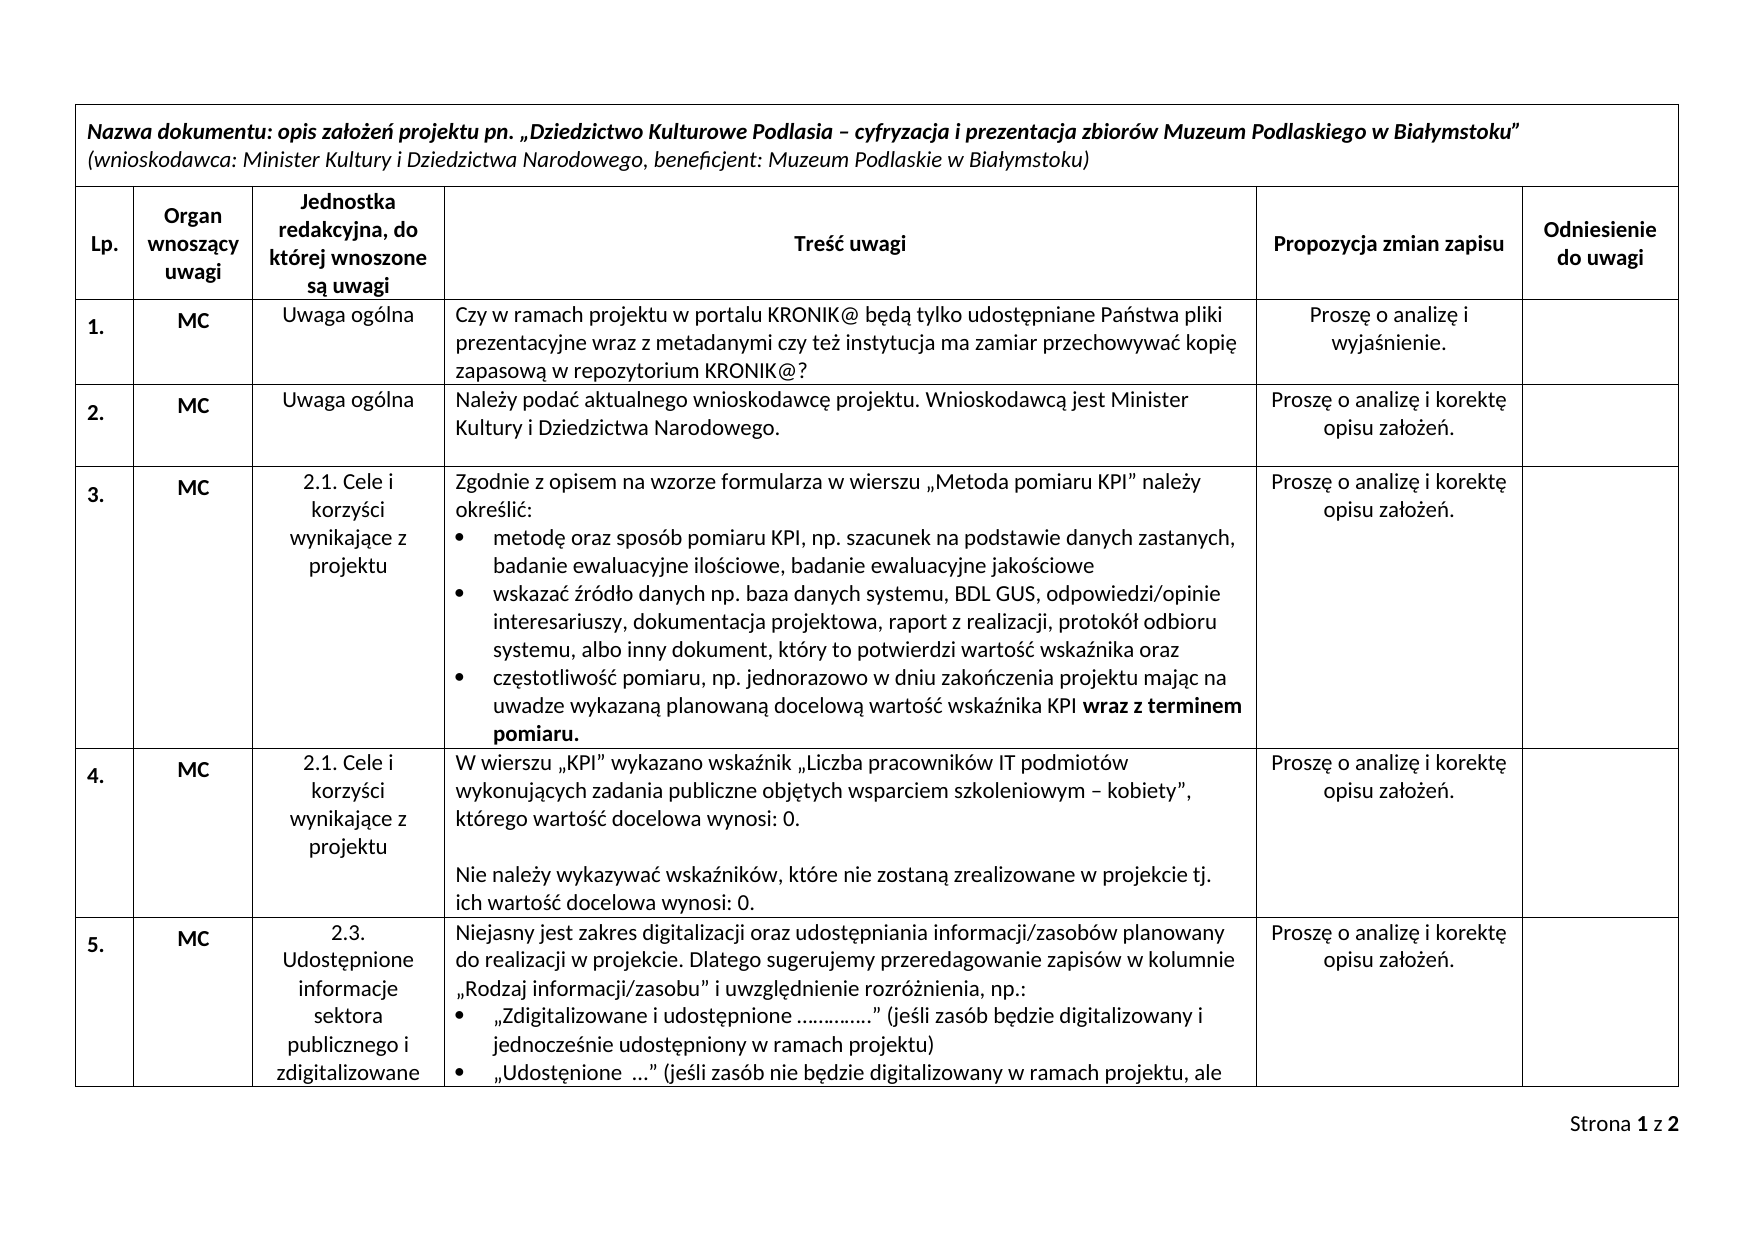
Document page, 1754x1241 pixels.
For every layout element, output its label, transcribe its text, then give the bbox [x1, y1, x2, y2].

table_cell Treść uwagi [445, 187, 1256, 299]
table_cell MC [134, 749, 252, 917]
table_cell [445, 918, 1256, 1086]
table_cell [253, 918, 444, 1086]
table_cell Uwaga ogólna [253, 300, 444, 384]
table_cell Propozycja zmian zapisu [1257, 187, 1522, 299]
table_cell MC [134, 385, 252, 466]
table_cell [76, 385, 133, 466]
table_cell Proszę o analizę i korektę opisu założeń. [1257, 467, 1522, 747]
table_cell [1523, 749, 1678, 917]
table_cell [76, 467, 133, 747]
table_cell [1523, 385, 1678, 466]
table_cell MC [134, 300, 252, 384]
table_cell [76, 749, 133, 917]
table_cell Organ wnoszący uwagi [134, 187, 252, 299]
table_cell [1523, 467, 1678, 747]
table_cell Proszę o analizę i korektę opisu założeń. [1257, 385, 1522, 466]
table_cell Zgodnie z opisem na wzorze formularza w wierszu „Metoda pomiaru KPI” należy określić: metodę oraz sposób pomiaru KPI, np. szacunek na podstawie danych zastanych, badanie ewaluacyjne ilościowe, badanie ewaluacyjne jakościowe wskazać źródło danych np. baza danych systemu, BDL GUS, odpowiedzi/opinie interesariuszy, dokumentacja projektowa, raport z realizacji, protokół odbioru systemu, albo inny dokument, który to potwierdzi wartość wskaźnika oraz częstotliwość pomiaru, np. jednorazowo w dniu zakończenia projektu mając na uwadze wykazaną planowaną docelową wartość wskaźnika KPI wraz z terminem pomiaru. [445, 467, 1256, 747]
table_cell MC [134, 918, 252, 1086]
table_cell 2.1. Cele i korzyści wynikające z projektu [253, 749, 444, 917]
table_cell Odniesienie do uwagi [1523, 187, 1678, 299]
table_cell Lp. [76, 187, 133, 299]
table_cell [1523, 300, 1678, 384]
table_cell Jednostka redakcyjna, do której wnoszone są uwagi [253, 187, 444, 299]
table_cell [76, 300, 133, 384]
table_header Nazwa dokumentu: opis założeń projektu pn. „Dziedzictwo Kulturowe Podlasia – cyfryzacja i prezentacja zbiorów Muzeum Podlaskiego w Białymstoku” (wnioskodawca: Minister Kultury i Dziedzictwa Narodowego, beneficjent: Muzeum Podlaskie w Białymstoku) [76, 105, 1678, 186]
table_cell W wierszu „KPI” wykazano wskaźnik „Liczba pracowników IT podmiotów wykonujących zadania publiczne objętych wsparciem szkoleniowym – kobiety”, którego wartość docelowa wynosi: 0. Nie należy wykazywać wskaźników, które nie zostaną zrealizowane w projekcie tj. ich wartość docelowa wynosi: 0. [445, 749, 1256, 917]
table_cell Proszę o analizę i wyjaśnienie. [1257, 300, 1522, 384]
table_cell Należy podać aktualnego wnioskodawcę projektu. Wnioskodawcą jest Minister Kultury i Dziedzictwa Narodowego. [445, 385, 1256, 466]
table_cell MC [134, 467, 252, 747]
table_cell 2.1. Cele i korzyści wynikające z projektu [253, 467, 444, 747]
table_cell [1257, 918, 1522, 1086]
table_cell [1523, 918, 1678, 1086]
table_cell Uwaga ogólna [253, 385, 444, 466]
table_cell [76, 918, 133, 1086]
table_cell Czy w ramach projektu w portalu KRONIK@ będą tylko udostępniane Państwa pliki prezentacyjne wraz z metadanymi czy też instytucja ma zamiar przechowywać kopię zapasową w repozytorium KRONIK@? [445, 300, 1256, 384]
table_cell Proszę o analizę i korektę opisu założeń. [1257, 749, 1522, 917]
